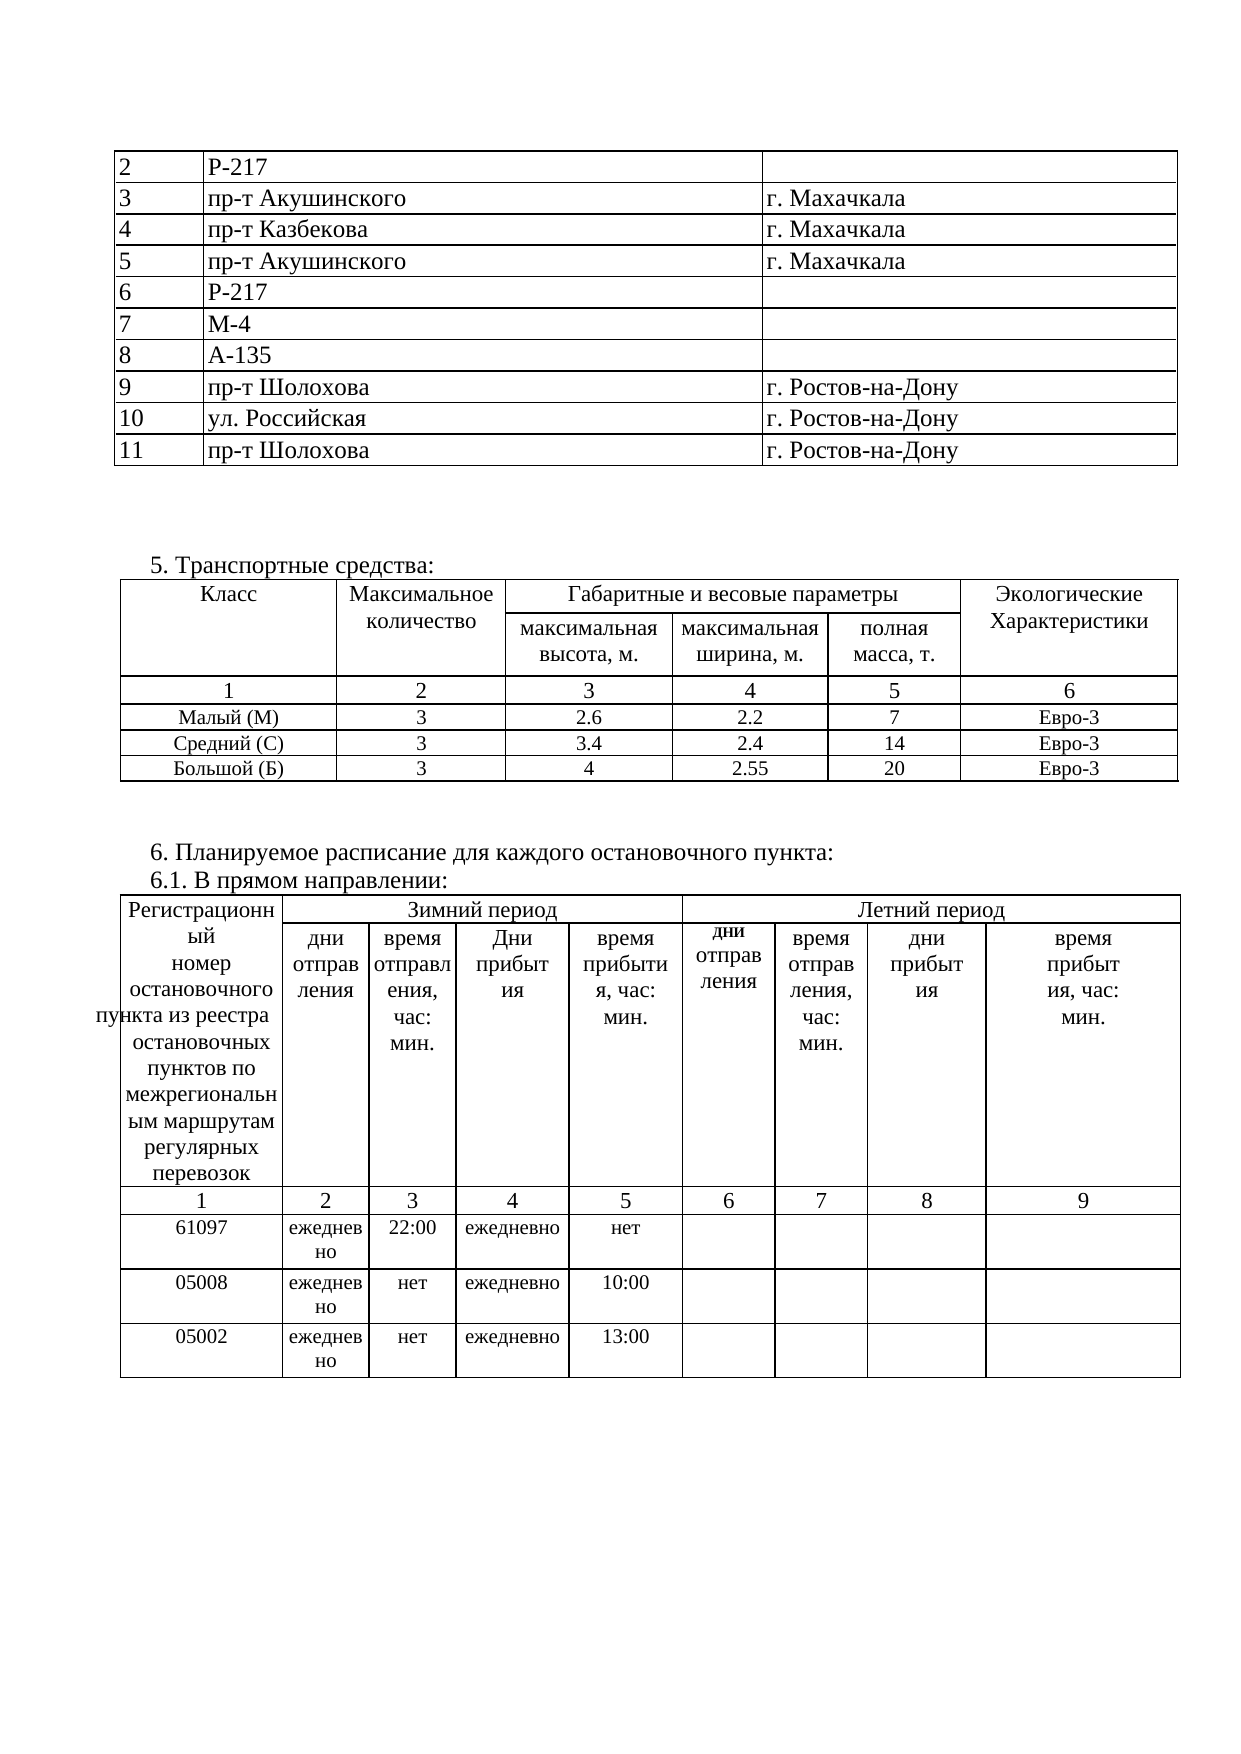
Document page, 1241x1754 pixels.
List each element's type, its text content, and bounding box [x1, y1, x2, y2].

table_cell 3 [115, 183, 203, 213]
table_cell 4 [673, 677, 827, 703]
table_cell [987, 1215, 1180, 1268]
table_cell [763, 152, 1177, 181]
table_cell Р-217 [204, 277, 762, 307]
table_cell 22:00 [370, 1215, 455, 1268]
table_cell [868, 1324, 985, 1377]
table_cell 9 [987, 1187, 1180, 1214]
table_cell [683, 1270, 774, 1322]
table_cell 3 [337, 756, 505, 780]
table_cell г. Махачкала [763, 181, 1177, 213]
table_cell 1 [121, 677, 336, 703]
table_cell [868, 1215, 985, 1268]
table_cell [763, 276, 1177, 307]
table_cell г. Махачкала [763, 244, 1177, 276]
table_cell пр-т Акушинского [204, 246, 762, 276]
table_cell пр-т Акушинского [204, 183, 762, 213]
table_cell 11 [115, 434, 203, 464]
table_cell 9 [115, 371, 203, 402]
table_cell 2 [337, 677, 505, 703]
table_cell [868, 1270, 985, 1322]
table_cell М-4 [204, 309, 762, 339]
table_cell 61097 [121, 1215, 282, 1268]
table_cell 7 [115, 308, 203, 339]
table_header Габаритные и весовые параметры [506, 580, 960, 612]
text 6. Планируемое расписание для каждого остановочного пункта: [150, 837, 1090, 866]
table_cell [763, 307, 1177, 339]
table_cell 14 [829, 731, 960, 754]
text 5. Транспортные средства: [150, 550, 1090, 579]
table_cell полная масса, т. [829, 614, 960, 675]
table_cell ежедневно [457, 1324, 568, 1377]
table_cell нет [370, 1324, 455, 1377]
table_cell 05002 [121, 1324, 282, 1377]
table_header Зимний период [283, 896, 682, 922]
table_cell 7 [776, 1187, 867, 1214]
table_header Класс [121, 580, 336, 675]
table_cell ежедневно [283, 1324, 368, 1377]
table_cell ежедневно [283, 1270, 368, 1322]
table_cell 10 [115, 403, 203, 433]
table_header Максимальное количество [337, 580, 505, 675]
table_cell 6 [961, 677, 1177, 703]
table_cell ул. Российская [204, 403, 762, 433]
table_cell время отправ ления, час: мин. [776, 924, 867, 1186]
table_cell 2.6 [506, 705, 672, 729]
table_cell Евро-3 [961, 705, 1177, 729]
table_cell 3.4 [506, 731, 672, 754]
table_cell 10:00 [570, 1270, 682, 1322]
table_cell 2.4 [673, 731, 827, 754]
table_header Регистрационный номер остановочного пункта из реестра остановочных пунктов по межрегиональным маршрутам регулярных перевозок [121, 896, 282, 1186]
table_cell время прибыти я, час: мин. [570, 924, 682, 1186]
table_cell пр-т Казбекова [204, 215, 762, 244]
table_cell Евро-3 [961, 756, 1177, 780]
text 6.1. В прямом направлении: [150, 866, 1090, 894]
table_cell дни прибыт ия [868, 924, 985, 1186]
table_cell пр-т Шолохова [204, 435, 762, 464]
table_cell 5 [115, 245, 203, 276]
table_cell Малый (М) [121, 705, 336, 729]
table_cell 4 [506, 756, 672, 780]
table_cell 20 [829, 756, 960, 780]
table_cell 7 [829, 705, 960, 729]
table_cell 2.55 [673, 756, 827, 780]
table_cell [987, 1270, 1180, 1322]
table_cell 6 [683, 1187, 774, 1214]
table_cell 5 [570, 1187, 682, 1214]
table_cell г. Махачкала [763, 213, 1177, 244]
table_cell ежедневно [283, 1215, 368, 1268]
table_cell 3 [337, 731, 505, 754]
table_cell ежедневно [457, 1270, 568, 1322]
table_cell Дни прибыт ия [457, 924, 568, 1186]
table_cell г. Ростов-на-Дону [763, 370, 1177, 402]
table_cell Средний (С) [121, 731, 336, 754]
table_cell пр-т Шолохова [204, 372, 762, 402]
table_cell 2.2 [673, 705, 827, 729]
table_cell максимальная высота, м. [506, 614, 672, 675]
table_cell 3 [506, 677, 672, 703]
table_cell Большой (Б) [121, 756, 336, 780]
table_cell ДНИ отправ ления [683, 924, 774, 1186]
table_cell [987, 1324, 1180, 1377]
table_header Экологические Характеристики [961, 580, 1177, 675]
table_cell 5 [829, 677, 960, 703]
table_cell г. Ростов-на-Дону [763, 433, 1177, 464]
table_cell дни отправ ления [283, 924, 368, 1186]
table_cell [776, 1324, 867, 1377]
table_cell 8 [115, 340, 203, 370]
table_header Летний период [683, 896, 1180, 922]
table_cell Евро-3 [961, 731, 1177, 754]
table_cell ежедневно [457, 1215, 568, 1268]
table_cell [683, 1324, 774, 1377]
table_cell [683, 1215, 774, 1268]
table_cell нет [570, 1215, 682, 1268]
table_cell время отправл ения, час: мин. [370, 924, 455, 1186]
table_cell 1 [121, 1187, 282, 1214]
table_cell 4 [457, 1187, 568, 1214]
table_cell нет [370, 1270, 455, 1322]
table_cell [776, 1270, 867, 1322]
table_cell Р-217 [204, 152, 762, 181]
table_cell г. Ростов-на-Дону [763, 402, 1177, 433]
table_cell 13:00 [570, 1324, 682, 1377]
table_cell 8 [868, 1187, 985, 1214]
table_cell А-135 [204, 340, 762, 370]
table_cell максимальная ширина, м. [673, 614, 827, 675]
table_cell время прибыт ия, час: мин. [987, 924, 1180, 1186]
table_cell [776, 1215, 867, 1268]
table_cell 3 [337, 705, 505, 729]
table_cell [763, 339, 1177, 370]
table_cell 4 [115, 214, 203, 244]
table_cell 3 [370, 1187, 455, 1214]
table_cell 05008 [121, 1270, 282, 1322]
table_cell 2 [115, 152, 203, 181]
table_cell 2 [283, 1187, 368, 1214]
table_cell 6 [115, 277, 203, 307]
